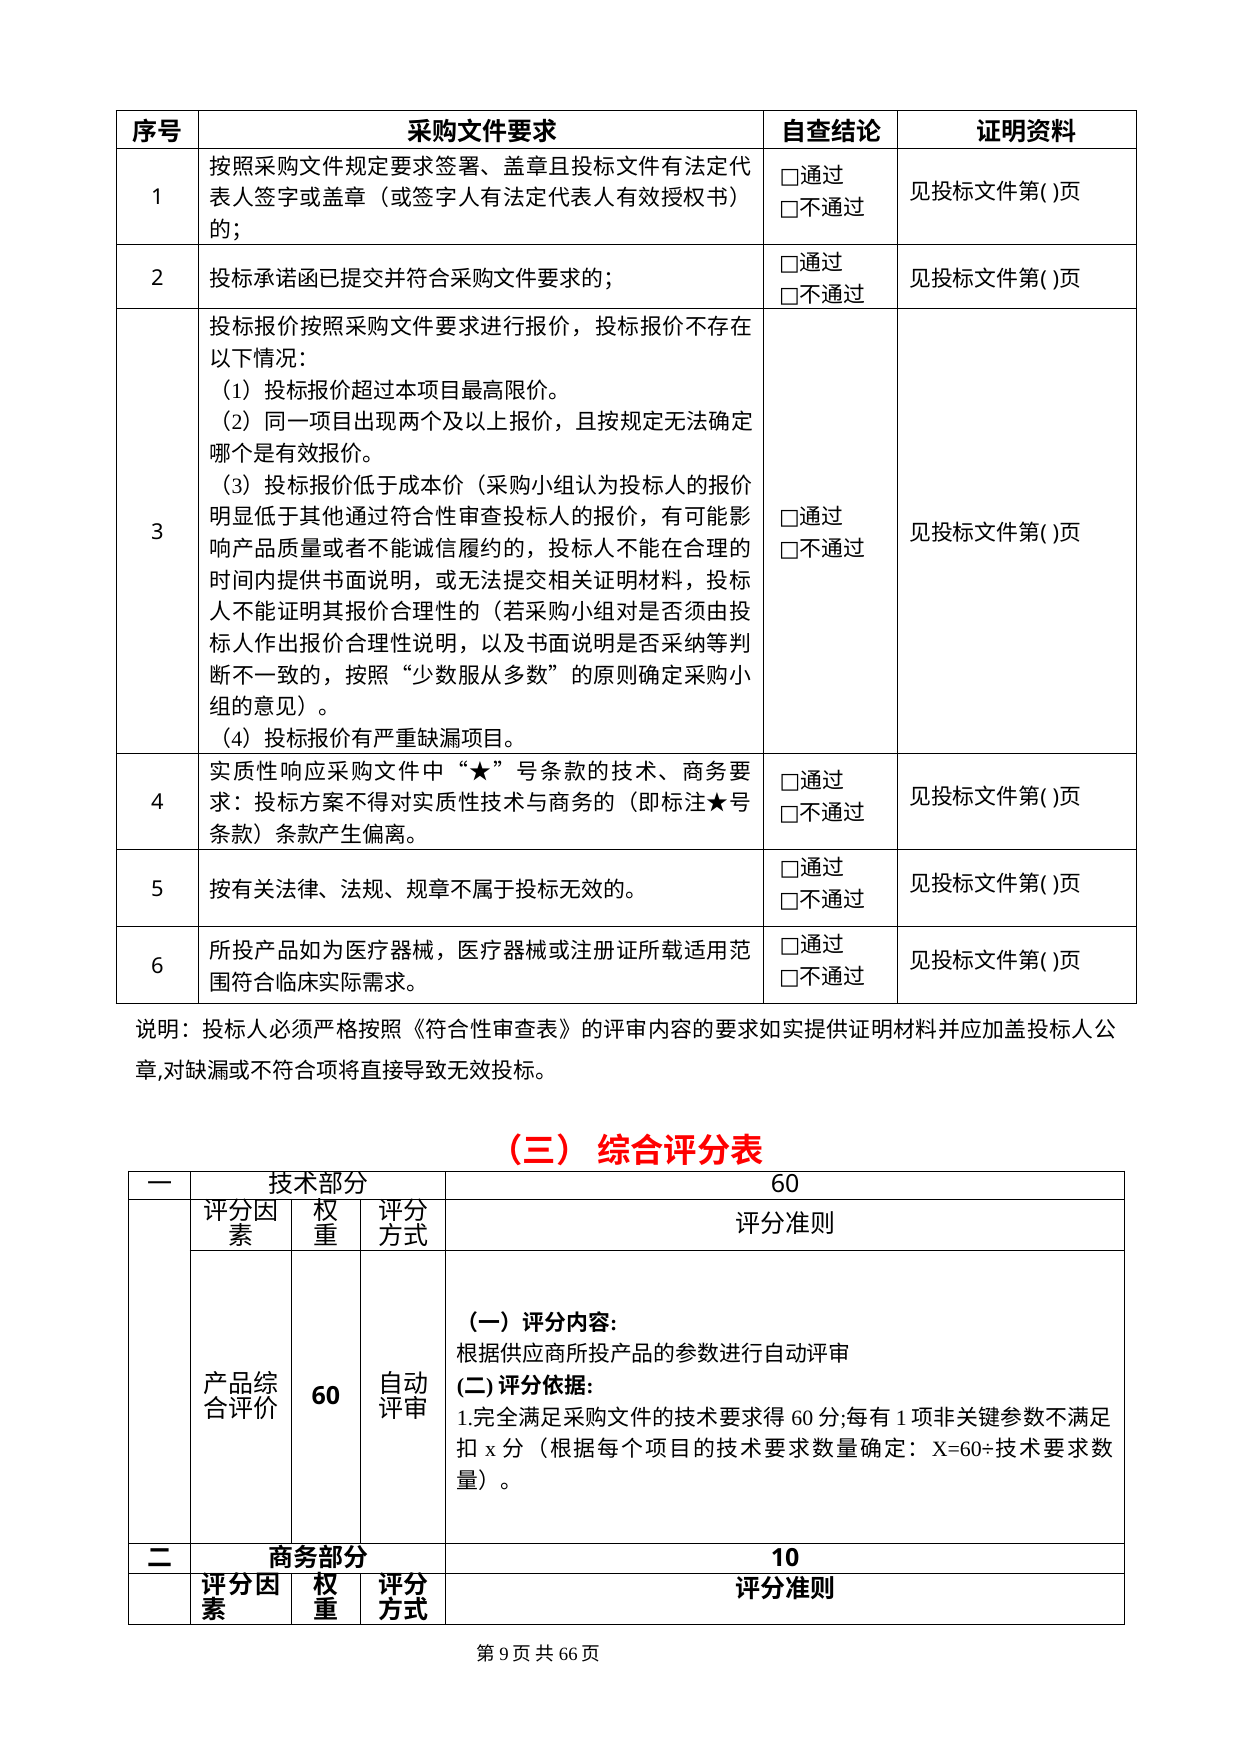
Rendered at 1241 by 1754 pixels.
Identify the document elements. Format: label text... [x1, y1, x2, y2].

table_cell 权重 [292, 1574, 360, 1624]
table_cell 评分方式 [361, 1574, 445, 1624]
table_cell 3 [117, 309, 198, 753]
table_cell 评分准则 [446, 1574, 1124, 1624]
table_cell 投标承诺函已提交并符合采购文件要求的； [199, 245, 763, 308]
table_cell 二 [129, 1544, 190, 1573]
table_cell □通过 □不通过 [764, 245, 897, 308]
text 说明：投标人必须严格按照《符合性审查表》的评审内容的要求如实提供证明材料并应加盖投标人公章,对缺漏或不符合项将直接导致无效投标。 [135, 1004, 1117, 1087]
table_header 序号 [117, 111, 198, 148]
table_cell 所投产品如为医疗器械，医疗器械或注册证所载适用范围符合临床实际需求。 [199, 927, 763, 1003]
table_cell 按有关法律、法规、规章不属于投标无效的。 [199, 850, 763, 926]
table_header 技术部分 [191, 1172, 445, 1199]
table_header 一 [129, 1172, 190, 1199]
table_cell □通过 □不通过 [764, 149, 897, 244]
table_header 证明资料 [898, 111, 1136, 148]
table_header 自查结论 [764, 111, 897, 148]
table_cell 投标报价按照采购文件要求进行报价，投标报价不存在以下情况： （1）投标报价超过本项目最高限价。 （2）同一项目出现两个及以上报价，且按规定无法确定哪个是有效报价。 （3）投标报价低于成本价（采购小组认为投标人的报价明显低于其他通过符合性审查投标人的报价，有可能影响产品质量或者不能诚信履约的，投标人不能在合理的时间内提供书面说明，或无法提交相关证明材料，投标人不能证明其报价合理性的（若采购小组对是否须由投标人作出报价合理性说明，以及书面说明是否采纳等判断不一致的，按照“少数服从多数”的原则确定采购小组的意见）。 （4）投标报价有严重缺漏项目。 [199, 309, 763, 753]
table_cell 权重 [292, 1200, 360, 1250]
table_cell □通过 □不通过 [764, 850, 897, 926]
table_cell 按照采购文件规定要求签署、盖章且投标文件有法定代表人签字或盖章（或签字人有法定代表人有效授权书）的； [199, 149, 763, 244]
table_header 60 [446, 1172, 1124, 1199]
table_cell 4 [117, 754, 198, 849]
table_cell 1 [117, 149, 198, 244]
table_cell 2 [117, 245, 198, 308]
table_cell 6 [117, 927, 198, 1003]
table_cell 评分因素 [191, 1574, 291, 1624]
table_cell 商务部分 [191, 1544, 445, 1573]
table_cell □通过 □不通过 [764, 309, 897, 753]
table_cell 评分方式 [361, 1200, 445, 1250]
table_cell [129, 1200, 190, 1543]
text （三） 综合评分表 [135, 1129, 1117, 1171]
table_cell 见投标文件第( )页 [898, 149, 1136, 244]
table_cell 见投标文件第( )页 [898, 754, 1136, 849]
table_cell （一）评分内容: 根据供应商所投产品的参数进行自动评审 (二) 评分依据: 1.完全满足采购文件的技术要求得60分;每有1项非关键参数不满足扣x分（根据每个项目的技术要求数量确定：X=60÷技术要求数量）。 [446, 1251, 1124, 1543]
table_cell 见投标文件第( )页 [898, 309, 1136, 753]
table_cell 见投标文件第( )页 [898, 245, 1136, 308]
table_cell 产品综合评价 [191, 1251, 291, 1543]
table_cell 评分因素 [191, 1200, 291, 1250]
table_cell 60 [292, 1251, 360, 1543]
table_cell 实质性响应采购文件中“★”号条款的技术、商务要求：投标方案不得对实质性技术与商务的（即标注★号条款）条款产生偏离。 [199, 754, 763, 849]
table_header 采购文件要求 [199, 111, 763, 148]
table_cell □通过 □不通过 [764, 927, 897, 1003]
table_cell 5 [117, 850, 198, 926]
table_cell 见投标文件第( )页 [898, 850, 1136, 926]
table_cell 评分准则 [446, 1200, 1124, 1250]
table_cell 自动评审 [361, 1251, 445, 1543]
table_cell 见投标文件第( )页 [898, 927, 1136, 1003]
table_cell 10 [446, 1544, 1124, 1573]
table_cell [129, 1574, 190, 1624]
table_cell □通过 □不通过 [764, 754, 897, 849]
